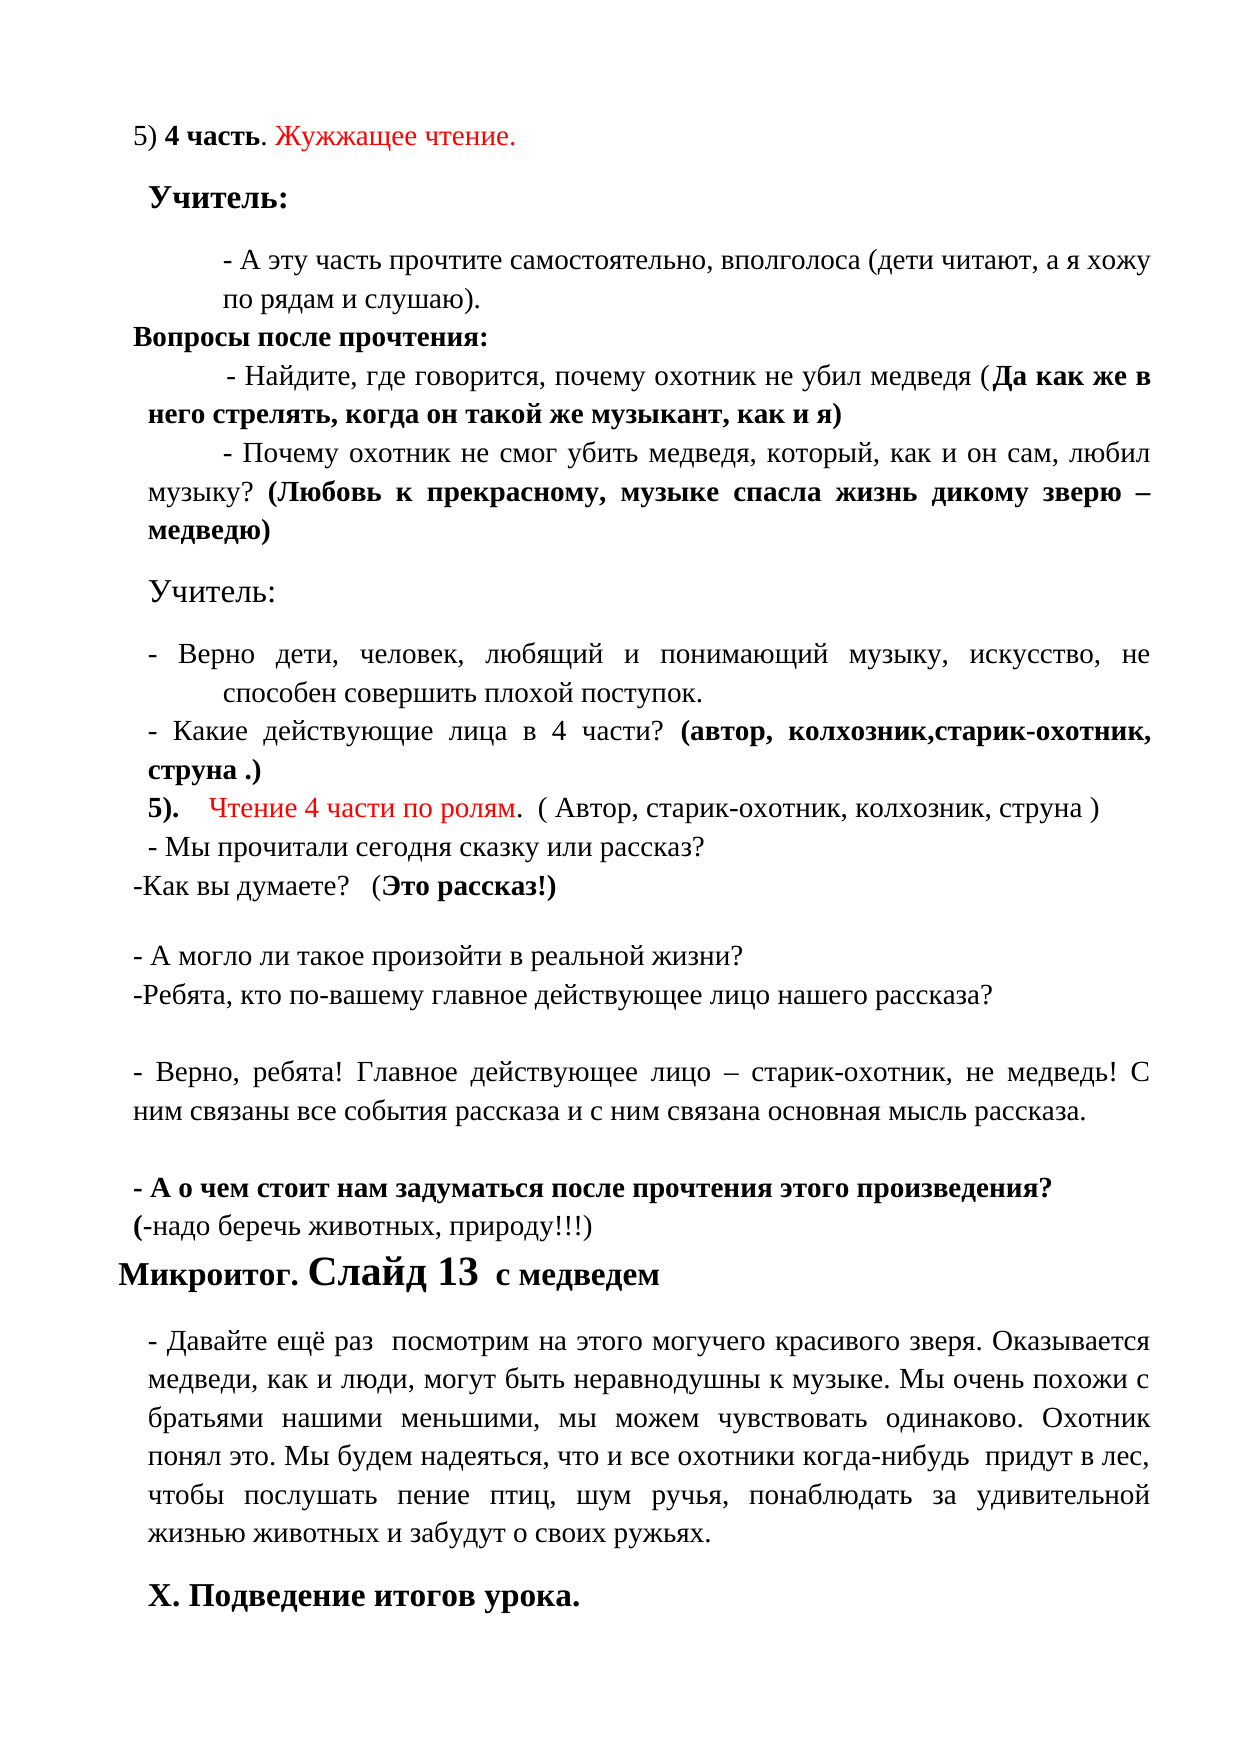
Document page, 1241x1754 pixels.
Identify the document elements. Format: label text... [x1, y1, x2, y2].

text Учитель: [148, 572, 1152, 610]
list -Как вы думаете? (Это рассказ!) [133, 868, 1152, 901]
text X. Подведение итогов урока. [148, 1575, 1152, 1613]
list Вопросы после прочтения: [133, 319, 1152, 353]
list (-надо беречь животных, природу!!!) [133, 1208, 1152, 1242]
text - Давайте ещё раз посмотрим на этого могучего красивого зверя. Оказывается медведи, как и люди, могут быть неравнодушны к музыке. Мы очень похожи с братьями нашими меньшими, мы можем чувствовать одинаково. Охотник понял это. Мы будем надеяться, что и все охотники когда-нибудь придут в лес, чтобы послушать пение птиц, шум ручья, понаблюдать за удивительной жизнью животных и забудут о своих ружьях. [148, 1323, 1152, 1549]
list - А эту часть прочтите самостоятельно, вполголоса (дети читают, а я хожу по рядам и слушаю). [223, 242, 1152, 314]
list - Верно дети, человек, любящий и понимающий музыку, искусство, не способен совершить плохой поступок. [148, 636, 1152, 708]
list Микроитог. Слайд 13 с медведем [118, 1247, 1152, 1295]
list 5). Чтение 4 части по ролям. ( Автор, старик-охотник, колхозник, струна ) [148, 791, 1152, 824]
list 5) 4 часть. Жужжащее чтение. [133, 118, 1152, 152]
list - Какие действующие лица в 4 части? (автор, колхозник,старик-охотник, струна .) [148, 713, 1152, 786]
list - Почему охотник не смог убить медведя, который, как и он сам, любил музыку? (Любовь к прекрасному, музыке спасла жизнь дикому зверю – медведю) [148, 435, 1152, 546]
list - Верно, ребята! Главное действующее лицо – старик-охотник, не медведь! С ним связаны все события рассказа и с ним связана основная мысль рассказа. [133, 1054, 1152, 1126]
list - А о чем стоит нам задуматься после прочтения этого произведения? [133, 1170, 1152, 1203]
list -Ребята, кто по-вашему главное действующее лицо нашего рассказа? [133, 977, 1152, 1011]
text Учитель: [148, 177, 1152, 216]
list - А могло ли такое произойти в реальной жизни? [133, 938, 1152, 972]
list - Мы прочитали сегодня сказку или рассказ? [148, 829, 1152, 863]
list - Найдите, где говорится, почему охотник не убил медведя (Да как же в него стрелять, когда он такой же музыкант, как и я) [148, 358, 1152, 430]
